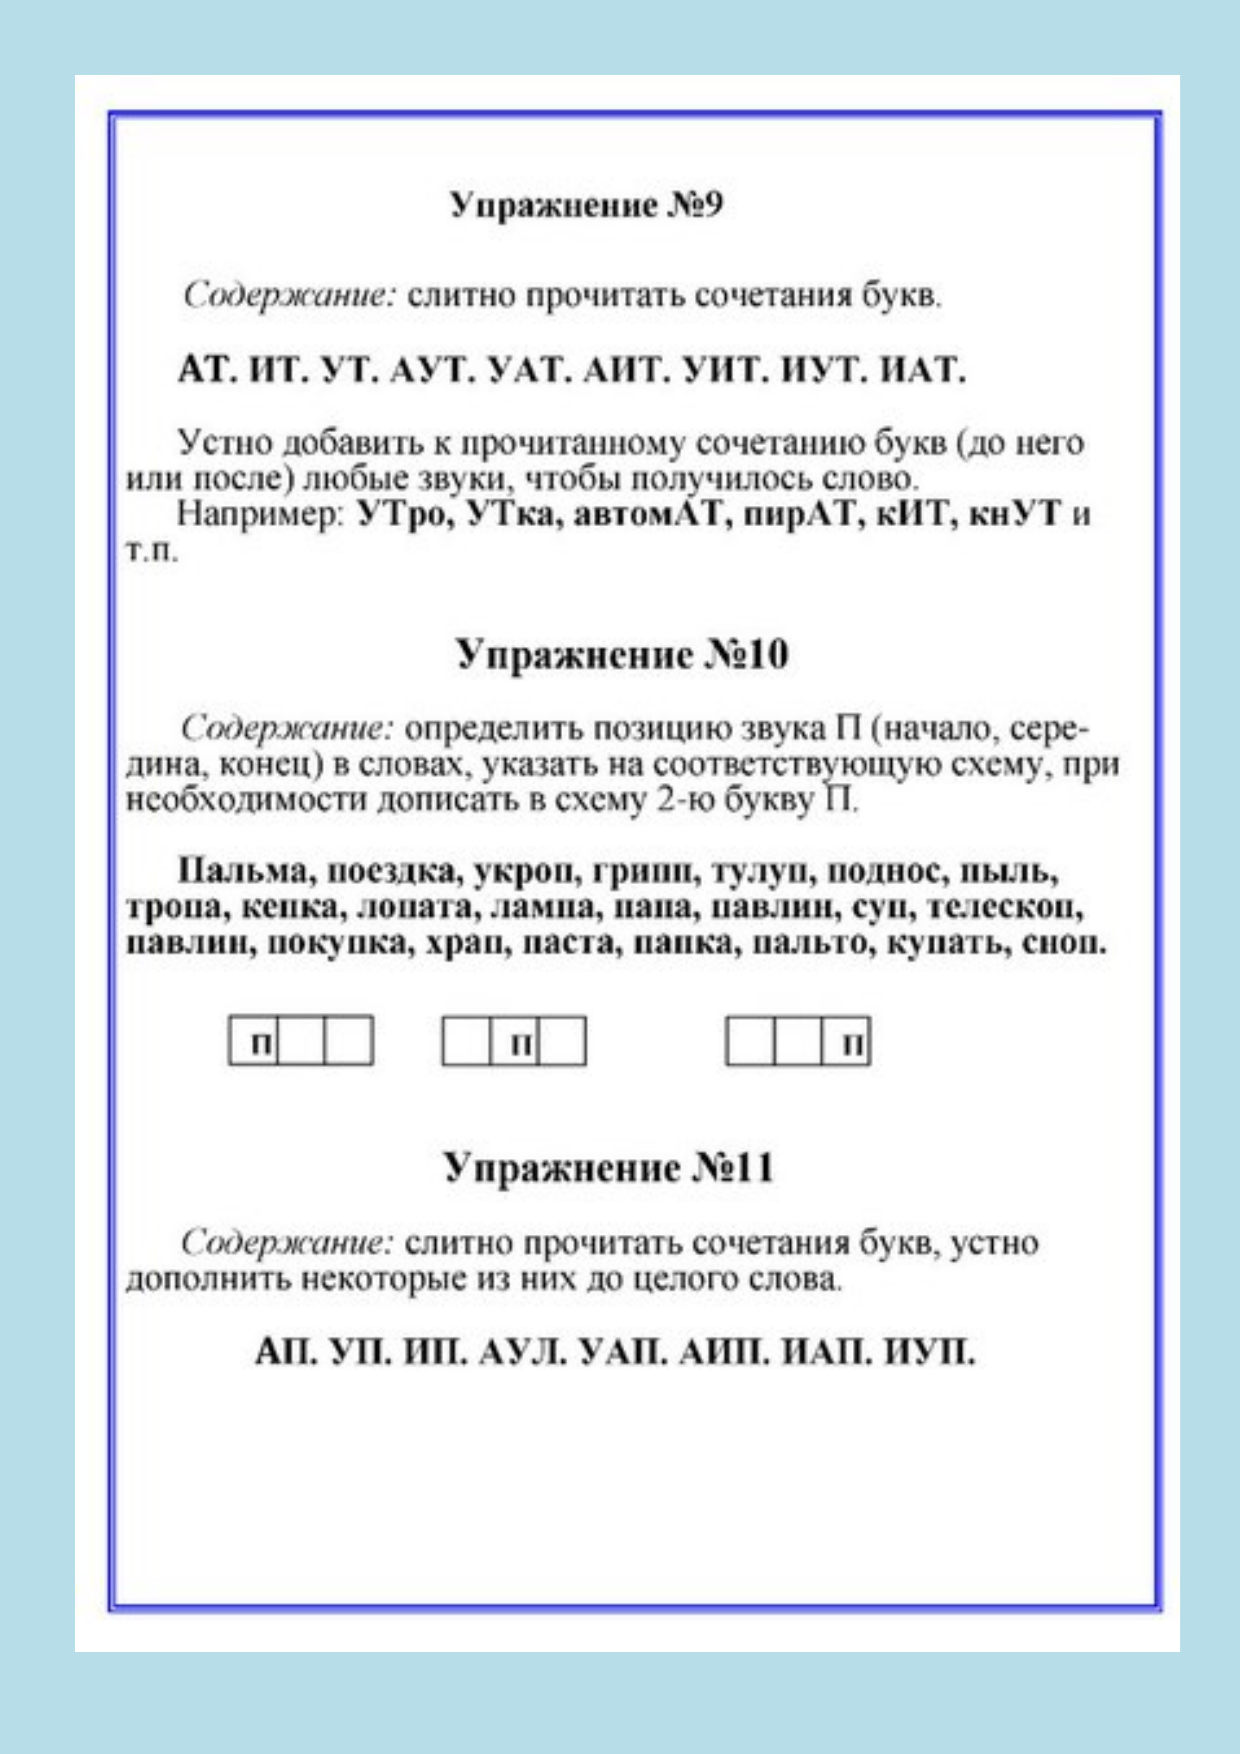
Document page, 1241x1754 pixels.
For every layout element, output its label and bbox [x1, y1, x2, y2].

picture [75, 75, 1181, 1652]
